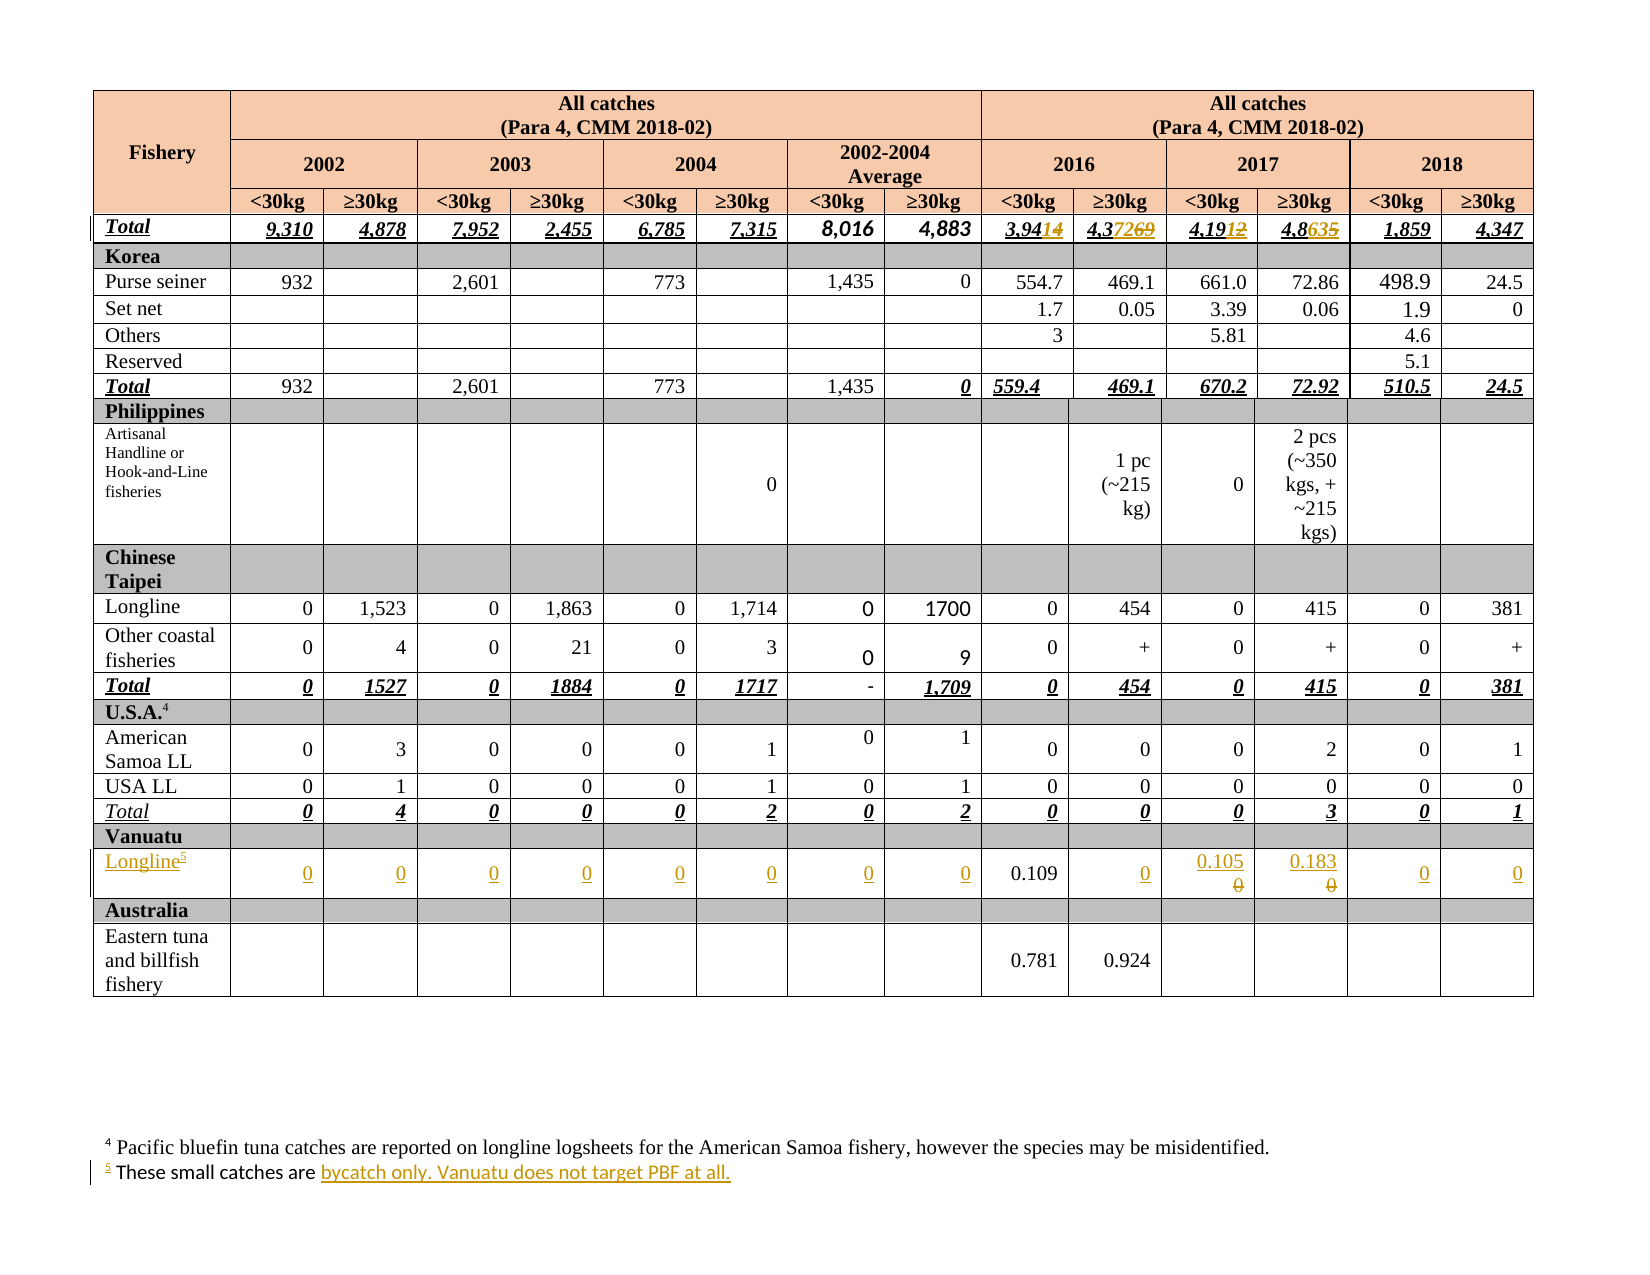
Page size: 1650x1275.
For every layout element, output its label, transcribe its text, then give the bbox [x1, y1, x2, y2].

table_cell [418, 349, 510, 373]
table_cell [511, 924, 603, 996]
table_cell 0 [788, 774, 884, 798]
table_cell 0 [982, 673, 1068, 699]
table_cell [604, 924, 696, 996]
table_cell Other coastal fisheries [94, 624, 230, 672]
table_cell [511, 424, 603, 544]
table_cell 0 [604, 774, 696, 798]
table_cell [1069, 824, 1161, 848]
table_cell [788, 924, 884, 996]
table_cell [1441, 899, 1533, 922]
table_cell 559.4 [982, 374, 1073, 398]
table_cell 2,601 [418, 269, 510, 295]
table_cell Reserved [94, 349, 230, 373]
table_cell 2004 [604, 140, 787, 188]
table_cell 1,714 [697, 594, 787, 622]
table_cell 1 [1441, 799, 1533, 823]
table_cell [511, 399, 603, 423]
table_cell 1 [885, 774, 981, 798]
table_cell [885, 700, 981, 724]
table_cell [1255, 700, 1347, 724]
table_cell 0 [788, 624, 884, 672]
table_cell 0 [1348, 774, 1440, 798]
table_cell + [1441, 624, 1533, 672]
table_cell 3.39 [1167, 296, 1257, 322]
table_cell 0 [1069, 725, 1161, 773]
table_cell 0 [982, 774, 1068, 798]
table_cell [788, 899, 884, 922]
table_cell [418, 296, 510, 322]
table_cell ≥30kg [1074, 189, 1166, 213]
table_cell [1348, 899, 1440, 922]
table_cell [697, 374, 787, 398]
table_cell [324, 324, 417, 347]
table_cell 0 [1162, 424, 1254, 544]
table_cell 415 [1255, 594, 1347, 622]
table_cell [1255, 399, 1347, 423]
table_cell [604, 244, 696, 268]
table_cell 3,94 [982, 215, 1073, 242]
table_cell [697, 269, 787, 295]
table_cell [1258, 349, 1349, 373]
table_cell [604, 899, 696, 922]
table_cell [1441, 399, 1533, 423]
table_cell [1069, 899, 1161, 922]
table_cell 0 [1162, 774, 1254, 798]
table_cell 469.1 [1074, 374, 1166, 398]
table_cell [231, 424, 323, 544]
table_cell 0 [1348, 725, 1440, 773]
table_cell 2 [885, 799, 981, 823]
table_cell [1258, 244, 1349, 268]
table_cell Chinese Taipei [94, 545, 230, 593]
table_cell [511, 244, 603, 268]
table_cell 21 [511, 624, 603, 672]
table_cell 0 [511, 774, 603, 798]
table_cell 1.9 [1351, 296, 1441, 322]
table_cell [1441, 849, 1533, 897]
table_cell 6,785 [604, 215, 696, 242]
table_cell [324, 899, 417, 922]
table_cell 1884 [511, 673, 603, 699]
table_cell [418, 399, 510, 423]
table_cell 0 [511, 799, 603, 823]
table_cell [1069, 545, 1161, 593]
table_cell 4 [324, 624, 417, 672]
table_cell [324, 924, 417, 996]
table_cell 0 [604, 594, 696, 622]
table_cell [982, 399, 1068, 423]
table_cell 0 [1162, 799, 1254, 823]
table_cell 0 [1162, 725, 1254, 773]
table_cell [697, 849, 787, 897]
table_cell [418, 244, 510, 268]
table_cell 381 [1441, 673, 1533, 699]
table_cell [1074, 324, 1166, 347]
table_cell [885, 296, 981, 322]
table_cell 554.7 [982, 269, 1073, 295]
table_cell [788, 244, 884, 268]
table_cell 4,8 [1258, 215, 1349, 242]
table_cell 0 [1162, 624, 1254, 672]
table_cell [511, 324, 603, 347]
table_cell 381 [1441, 594, 1533, 622]
table_cell 0 [231, 774, 323, 798]
table_cell [885, 899, 981, 922]
table_cell [1167, 244, 1257, 268]
table_cell 0 [982, 594, 1068, 622]
table_cell [1441, 700, 1533, 724]
table_cell Artisanal Handline or Hook-and-Line fisheries [94, 424, 230, 544]
table_cell 5.1 [1351, 349, 1441, 373]
table_cell [604, 849, 696, 897]
table_cell 0 [231, 624, 323, 672]
table_cell 3 [697, 624, 787, 672]
table_cell 1 [697, 774, 787, 798]
table_cell [511, 545, 603, 593]
table_cell [1069, 399, 1161, 423]
table_cell Total [94, 374, 230, 398]
table_cell [511, 349, 603, 373]
table_cell 2016 [982, 140, 1166, 188]
table_cell 0 [788, 799, 884, 823]
table_cell [1442, 349, 1533, 373]
table_cell Total [94, 215, 230, 242]
table_cell 0 [418, 799, 510, 823]
table_cell [1441, 824, 1533, 848]
table_cell [1442, 324, 1533, 347]
table_cell Total [94, 673, 230, 699]
table_cell 773 [604, 269, 696, 295]
table_cell 0 [1348, 624, 1440, 672]
table_cell 932 [231, 269, 323, 295]
table_cell 0 [1441, 774, 1533, 798]
table_cell 8,016 [788, 215, 884, 242]
table_cell <30kg [1351, 189, 1441, 213]
table_cell [982, 244, 1073, 268]
table_cell [1167, 349, 1257, 373]
table_cell 0.06 [1258, 296, 1349, 322]
table_cell [1069, 700, 1161, 724]
table_cell 0.781 [982, 924, 1068, 996]
table_cell 3 [982, 324, 1073, 347]
table_cell 0 [511, 725, 603, 773]
table_cell 1,435 [788, 374, 884, 398]
table_cell [982, 700, 1068, 724]
table_cell [231, 924, 323, 996]
table_cell [231, 849, 323, 897]
table_cell 0 [418, 594, 510, 622]
table_cell 1717 [697, 673, 787, 699]
table_cell 2002-2004 Average [788, 140, 981, 188]
table_cell [1255, 849, 1347, 897]
table_cell Korea [94, 244, 230, 268]
table_cell 454 [1069, 594, 1161, 622]
table_cell 0 [418, 725, 510, 773]
table_cell [885, 824, 981, 848]
table_cell [885, 399, 981, 423]
table_cell 1 pc (~215 kg) [1069, 424, 1161, 544]
table_cell [231, 545, 323, 593]
table_cell [231, 824, 323, 848]
table_cell [231, 244, 323, 268]
table_cell 454 [1069, 673, 1161, 699]
table_cell [324, 399, 417, 423]
table_cell 3 [1255, 799, 1347, 823]
table_cell 1 [324, 774, 417, 798]
table_cell [418, 700, 510, 724]
table_cell [604, 296, 696, 322]
table_cell [1162, 824, 1254, 848]
table_cell [418, 424, 510, 544]
table_cell [1351, 244, 1441, 268]
table_cell [697, 545, 787, 593]
table_cell 773 [604, 374, 696, 398]
table_header All catches (Para 4, CMM 2018-02) [231, 91, 981, 139]
table_cell 0 [604, 624, 696, 672]
table_cell [697, 244, 787, 268]
table_cell 498.9 [1351, 269, 1441, 295]
table_cell [511, 700, 603, 724]
table_cell 2 [697, 799, 787, 823]
table_cell 0 [1255, 774, 1347, 798]
table_cell 0 [231, 594, 323, 622]
table_cell 4,19 [1167, 215, 1257, 242]
table_cell ≥30kg [1258, 189, 1349, 213]
table_cell [511, 374, 603, 398]
table_cell [1348, 424, 1440, 544]
table_cell [982, 424, 1068, 544]
table_cell [1348, 849, 1440, 897]
table_cell 1527 [324, 673, 417, 699]
table_cell [231, 700, 323, 724]
table_cell 0.924 [1069, 924, 1161, 996]
table_cell [1348, 545, 1440, 593]
table_cell 2017 [1167, 140, 1349, 188]
table_cell [324, 244, 417, 268]
table_cell <30kg [1167, 189, 1257, 213]
table_cell [788, 700, 884, 724]
table_cell [982, 824, 1068, 848]
table_cell [788, 424, 884, 544]
table_cell [1258, 324, 1349, 347]
table_header All catches (Para 4, CMM 2018-02) [982, 91, 1533, 139]
table_cell Total [94, 799, 230, 823]
table_cell [1162, 545, 1254, 593]
table_cell 0 [418, 624, 510, 672]
table_cell [231, 296, 323, 322]
table_cell + [1255, 624, 1347, 672]
table_cell 0 [604, 673, 696, 699]
table_cell [604, 700, 696, 724]
table_cell [1255, 824, 1347, 848]
table_cell [1441, 424, 1533, 544]
table_cell [1074, 244, 1166, 268]
table_cell [1348, 924, 1440, 996]
table_cell - [788, 673, 884, 699]
table_cell [324, 824, 417, 848]
table_cell [604, 399, 696, 423]
table_cell [1162, 899, 1254, 922]
table_cell 4,347 [1442, 215, 1533, 242]
table_cell [604, 424, 696, 544]
table_cell 932 [231, 374, 323, 398]
table_cell [418, 824, 510, 848]
table_cell 4.6 [1351, 324, 1441, 347]
table_cell 0 [1069, 774, 1161, 798]
table_cell [324, 296, 417, 322]
table_cell 9,310 [231, 215, 323, 242]
table_cell 415 [1255, 673, 1347, 699]
table_cell 0 [231, 799, 323, 823]
table_cell [1255, 924, 1347, 996]
table_cell [418, 545, 510, 593]
table_cell [788, 545, 884, 593]
table_cell [604, 824, 696, 848]
table_cell 0 [885, 269, 981, 295]
table_cell American Samoa LL [94, 725, 230, 773]
table_cell 1.7 [982, 296, 1073, 322]
table_cell [697, 296, 787, 322]
table_cell 0 [604, 725, 696, 773]
table_cell [697, 349, 787, 373]
table_cell [231, 349, 323, 373]
table_cell <30kg [418, 189, 510, 213]
table_cell [1162, 700, 1254, 724]
table_cell [511, 824, 603, 848]
table_cell 0 [231, 725, 323, 773]
table_cell 1,523 [324, 594, 417, 622]
table_cell 1 [885, 725, 981, 773]
table_cell [788, 324, 884, 347]
table_cell 2,601 [418, 374, 510, 398]
table_cell [1255, 899, 1347, 922]
table_cell 0 [788, 594, 884, 622]
table_cell [697, 899, 787, 922]
table_cell 4 [324, 799, 417, 823]
table_cell Others [94, 324, 230, 347]
table_cell [788, 824, 884, 848]
table_cell [231, 899, 323, 922]
table_cell 0 [982, 799, 1068, 823]
table_cell [231, 324, 323, 347]
table_cell [231, 399, 323, 423]
table_cell <30kg [604, 189, 696, 213]
table_cell [1162, 924, 1254, 996]
table_cell USA LL [94, 774, 230, 798]
table_cell 0 [418, 774, 510, 798]
table_cell Philippines [94, 399, 230, 423]
table_cell [885, 324, 981, 347]
table_cell [324, 269, 417, 295]
table_cell Australia [94, 899, 230, 922]
table_cell <30kg [231, 189, 323, 213]
table_cell 0 [697, 424, 787, 544]
table_cell 4,3 [1074, 215, 1166, 242]
table_cell 2003 [418, 140, 603, 188]
table_cell 0 [982, 725, 1068, 773]
table_cell 1,863 [511, 594, 603, 622]
table_cell 1,435 [788, 269, 884, 295]
table_cell [697, 700, 787, 724]
table_header Fishery [94, 91, 230, 213]
table_cell 0 [231, 673, 323, 699]
table_cell [324, 700, 417, 724]
table_cell 4,878 [324, 215, 417, 242]
table_cell [1255, 545, 1347, 593]
table_cell [697, 399, 787, 423]
table_cell 24.5 [1442, 374, 1533, 398]
table_cell [885, 424, 981, 544]
table_cell [324, 349, 417, 373]
table_cell Set net [94, 296, 230, 322]
table_cell 72.86 [1258, 269, 1349, 295]
table_cell ≥30kg [1442, 189, 1533, 213]
table_cell [1162, 399, 1254, 423]
table_cell [697, 824, 787, 848]
table_cell 0 [1162, 673, 1254, 699]
table_cell 0 [1348, 594, 1440, 622]
table_cell 0 [1069, 799, 1161, 823]
table_cell 661.0 [1167, 269, 1257, 295]
table_cell 0 [604, 799, 696, 823]
table_cell [604, 545, 696, 593]
table_cell [885, 545, 981, 593]
table_cell 1,859 [1351, 215, 1441, 242]
table_cell + [1069, 624, 1161, 672]
table_cell 0 [1348, 673, 1440, 699]
table_cell Vanuatu [94, 824, 230, 848]
table_cell [418, 899, 510, 922]
table_cell ≥30kg [511, 189, 603, 213]
table_cell [788, 399, 884, 423]
table_cell 3 [324, 725, 417, 773]
table_cell 2 pcs (~350 kgs, + ~215 kgs) [1255, 424, 1347, 544]
table_cell 670.2 [1167, 374, 1257, 398]
table_cell [1442, 244, 1533, 268]
table_cell [885, 924, 981, 996]
table_cell 469.1 [1074, 269, 1166, 295]
table_cell 9 [885, 624, 981, 672]
table_cell [604, 349, 696, 373]
table_cell 0 [788, 725, 884, 773]
table_cell [1348, 700, 1440, 724]
table_cell 0 [1348, 799, 1440, 823]
table_cell 2002 [231, 140, 417, 188]
table_cell 2,455 [511, 215, 603, 242]
table_cell [511, 269, 603, 295]
table_cell [1162, 849, 1254, 897]
table_cell [418, 324, 510, 347]
table_cell [1441, 924, 1533, 996]
table_cell 0.05 [1074, 296, 1166, 322]
table_cell 1 [1441, 725, 1533, 773]
table_cell [1348, 399, 1440, 423]
table_cell 72.92 [1258, 374, 1349, 398]
table_cell ≥30kg [324, 189, 417, 213]
table_cell [511, 849, 603, 897]
table_cell [885, 244, 981, 268]
table_cell [1348, 824, 1440, 848]
table_cell [982, 349, 1073, 373]
table_cell Purse seiner [94, 269, 230, 295]
table_cell 1 [697, 725, 787, 773]
table_cell 0 [1162, 594, 1254, 622]
table_cell [511, 296, 603, 322]
table_cell [418, 924, 510, 996]
table_cell [94, 849, 230, 897]
table_cell ≥30kg [885, 189, 981, 213]
table_cell 0 [885, 374, 981, 398]
table_cell [324, 849, 417, 897]
table_cell [511, 899, 603, 922]
table_cell U.S.A. [94, 700, 230, 724]
table_cell 7,315 [697, 215, 787, 242]
table_cell [697, 924, 787, 996]
table_cell 24.5 [1442, 269, 1533, 295]
table_cell [885, 849, 981, 897]
table_cell 2 [1255, 725, 1347, 773]
table_cell 0.109 [982, 849, 1068, 897]
table_cell [418, 849, 510, 897]
table_cell [324, 545, 417, 593]
table_cell [788, 849, 884, 897]
table_cell 0 [1442, 296, 1533, 322]
table_cell [1074, 349, 1166, 373]
table_cell <30kg [788, 189, 884, 213]
table_cell 5.81 [1167, 324, 1257, 347]
table_cell [885, 349, 981, 373]
table_cell Longline [94, 594, 230, 622]
table_cell 0 [418, 673, 510, 699]
table_cell [324, 424, 417, 544]
table_cell [788, 349, 884, 373]
table_cell ≥30kg [697, 189, 787, 213]
table_cell [982, 899, 1068, 922]
table_cell <30kg [982, 189, 1073, 213]
table_cell [604, 324, 696, 347]
table_cell [982, 545, 1068, 593]
table_cell [697, 324, 787, 347]
table_cell Eastern tuna and billfish fishery [94, 924, 230, 996]
table_cell 1700 [885, 594, 981, 622]
table_cell [324, 374, 417, 398]
table_cell 4,883 [885, 215, 981, 242]
table_cell 1,709 [885, 673, 981, 699]
table_cell [1069, 849, 1161, 897]
table_cell [788, 296, 884, 322]
table_cell [1441, 545, 1533, 593]
table_cell 2018 [1351, 140, 1533, 188]
table_cell 510.5 [1351, 374, 1441, 398]
table_cell 7,952 [418, 215, 510, 242]
table_cell 0 [982, 624, 1068, 672]
